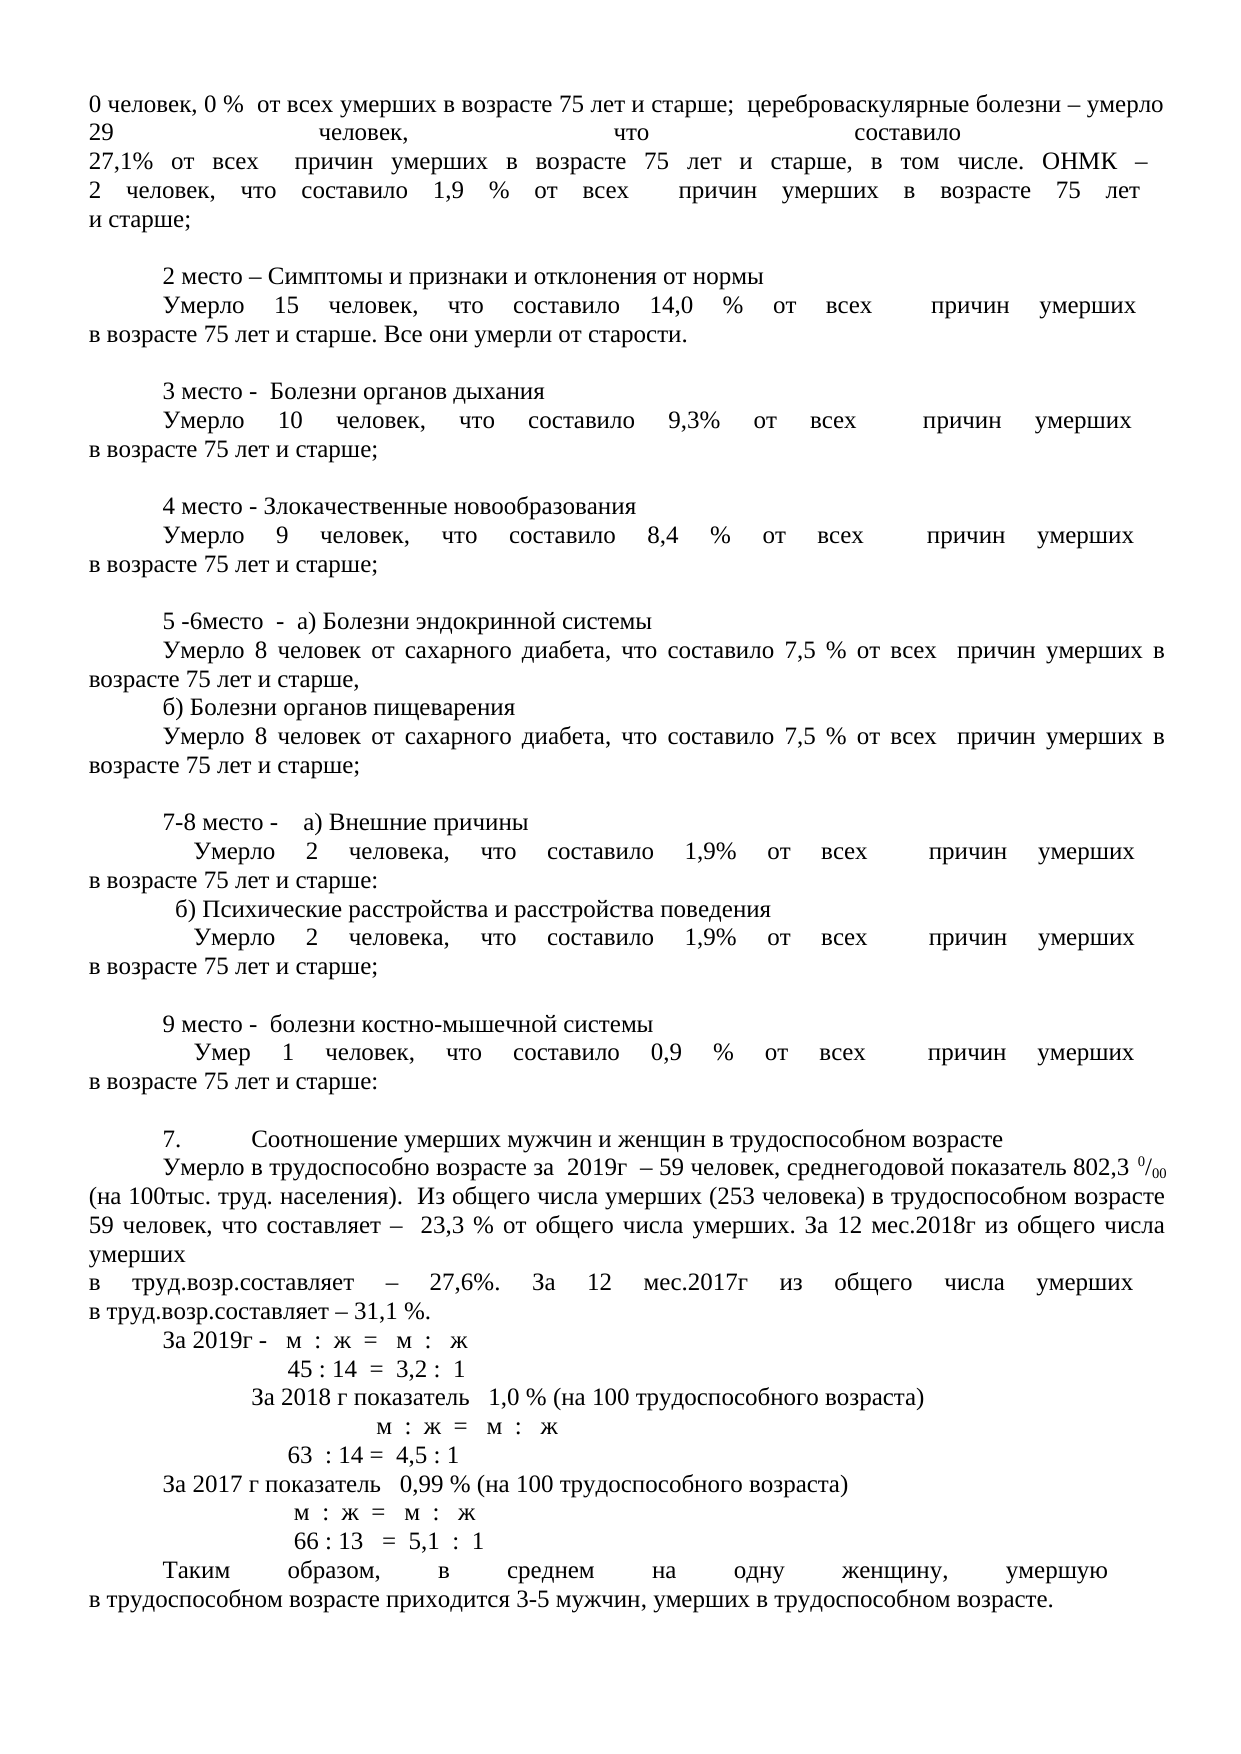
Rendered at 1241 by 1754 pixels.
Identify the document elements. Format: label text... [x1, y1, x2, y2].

list Умерло 10 человек, что составило 9,3% от всех причин умерших в возрасте 75 лет и старше; [88, 405, 1166, 462]
list б) Болезни органов пищеварения [88, 692, 1166, 721]
list 45 : 14 = 3,2 : 1 [88, 1354, 1166, 1382]
list За 2019г - м : ж = м : ж [88, 1325, 1166, 1354]
list За 2018 г показатель 1,0 % (на 100 трудоспособного возраста) [177, 1382, 1166, 1411]
text 7-8 место - а) Внешние причины [88, 807, 1166, 836]
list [88, 89, 1166, 232]
list Умерло в трудоспособно возрасте за 2019г – 59 человек, среднегодовой показатель 802,3 0/00 (на 100тыс. труд. населения). Из общего числа умерших (253 человека) в трудоспособном возрасте 59 человек, что составляет – 23,3 % от общего числа умерших. За 12 мес.2018г из общего числа умерших в труд.возр.составляет – 27,6%. За 12 мес.2017г из общего числа умерших в труд.возр.составляет – 31,1 %. [88, 1152, 1166, 1325]
list м : ж = м : ж [88, 1497, 1166, 1526]
list Умерло 9 человек, что составило 8,4 % от всех причин умерших в возрасте 75 лет и старше; [88, 520, 1166, 577]
list 66 : 13 = 5,1 : 1 [88, 1526, 1166, 1555]
list Соотношение умерших мужчин и женщин в трудоспособном возрасте [88, 1124, 1166, 1152]
list 63 : 14 = 4,5 : 1 [88, 1440, 1166, 1469]
list Умерло 15 человек, что составило 14,0 % от всех причин умерших в возрасте 75 лет и старше. Все они умерли от старости. [88, 290, 1166, 347]
text б) Психические расстройства и расстройства поведения [88, 894, 1166, 922]
list За 2017 г показатель 0,99 % (на 100 трудоспособного возраста) [88, 1469, 1166, 1497]
list 2 место – Симптомы и признаки и отклонения от нормы [88, 261, 1166, 290]
list 3 место - Болезни органов дыхания [88, 376, 1166, 405]
list Таким образом, в среднем на одну женщину, умершую в трудоспособном возрасте приходится 3-5 мужчин, умерших в трудоспособном возрасте. [88, 1555, 1166, 1612]
list 5 -6место - а) Болезни эндокринной системы [88, 606, 1166, 635]
list Умерло 8 человек от сахарного диабета, что составило 7,5 % от всех причин умерших в возрасте 75 лет и старше, [88, 635, 1166, 692]
list 4 место - Злокачественные новообразования [88, 491, 1166, 520]
list м : ж = м : ж [177, 1411, 1166, 1440]
list Умер 1 человек, что составило 0,9 % от всех причин умерших в возрасте 75 лет и старше: [88, 1037, 1166, 1095]
list Умерло 8 человек от сахарного диабета, что составило 7,5 % от всех причин умерших в возрасте 75 лет и старше; [88, 721, 1166, 779]
list Умерло 2 человека, что составило 1,9% от всех причин умерших в возрасте 75 лет и старше; [88, 922, 1166, 980]
list Умерло 2 человека, что составило 1,9% от всех причин умерших в возрасте 75 лет и старше: [88, 836, 1166, 894]
list 9 место - болезни костно-мышечной системы [88, 1009, 1166, 1037]
